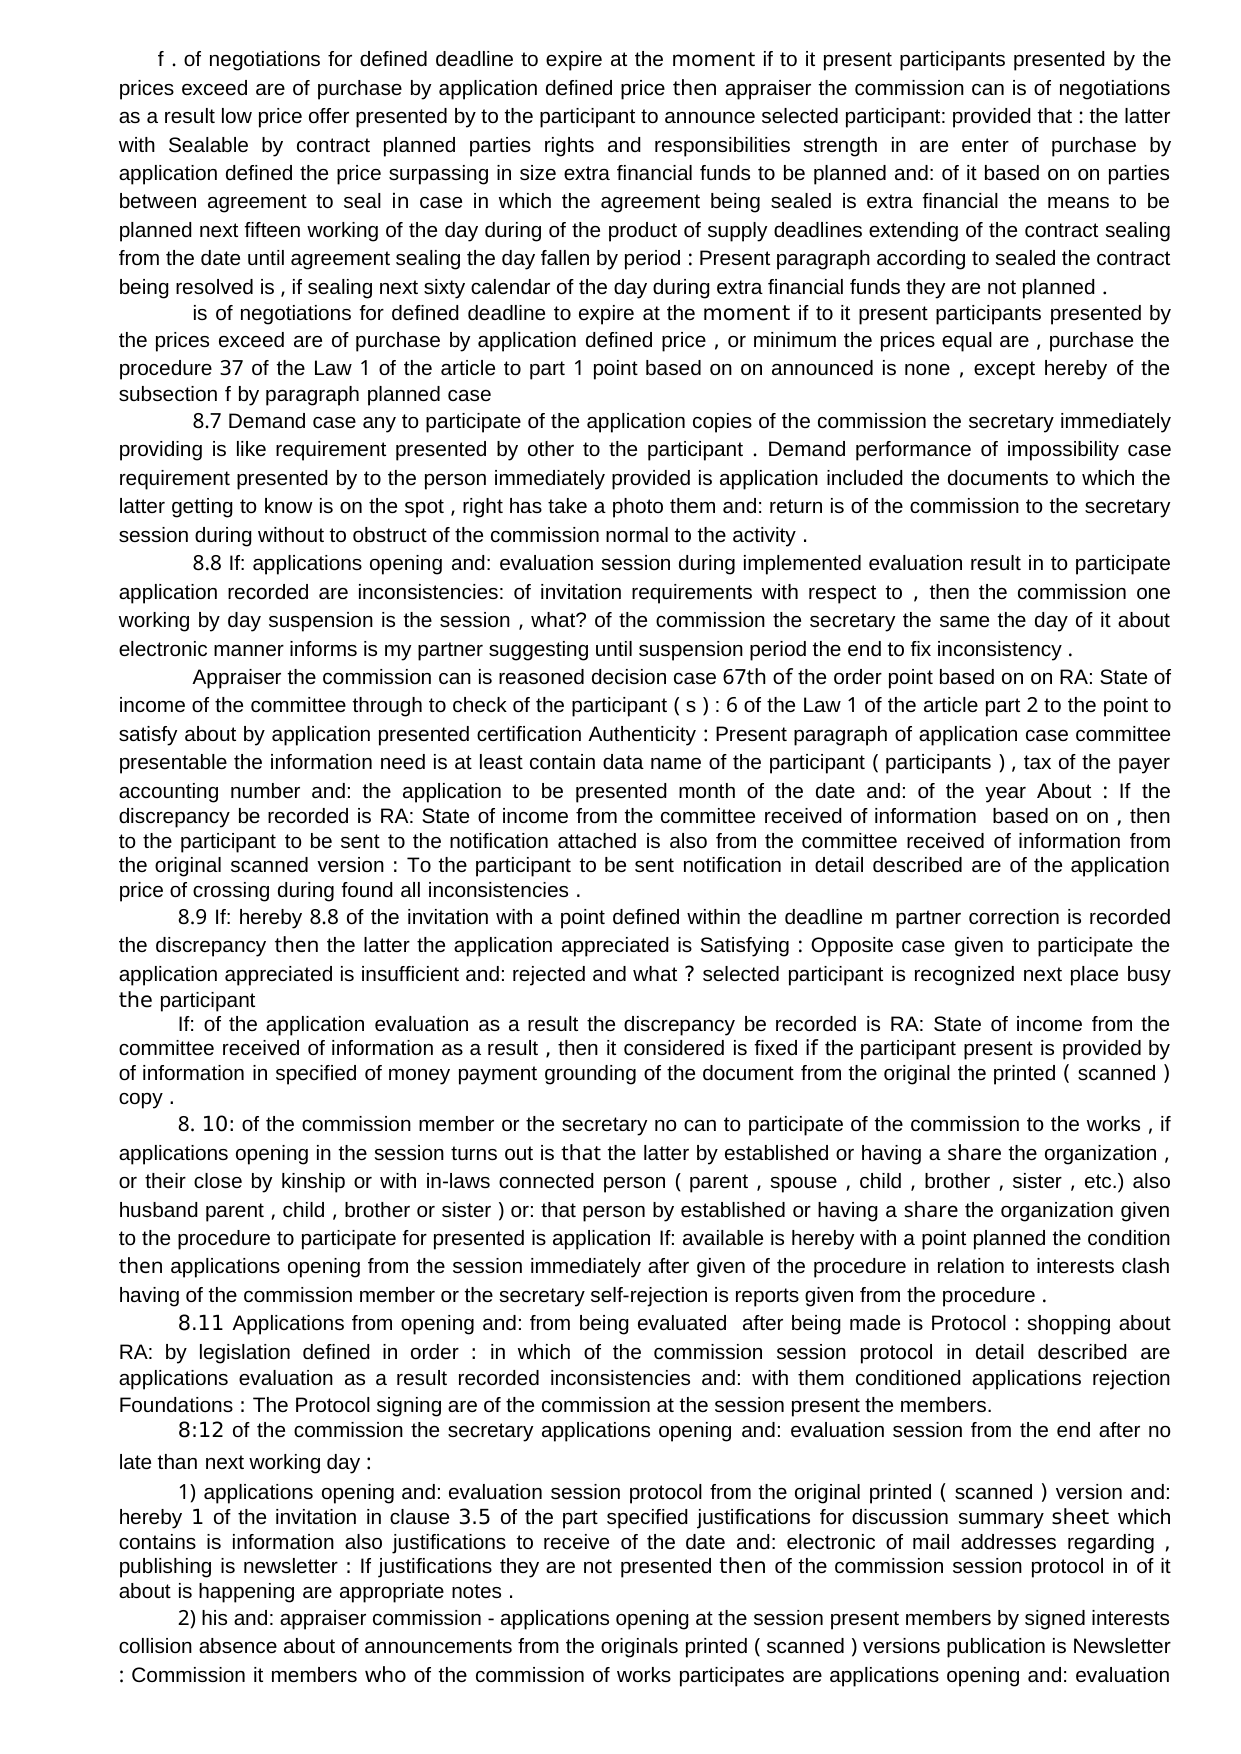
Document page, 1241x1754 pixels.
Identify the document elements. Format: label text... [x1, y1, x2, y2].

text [118, 1603, 1171, 1688]
text 8.9 If: hereby 8.8 of the invitation with a point defined within the deadline m partner correction is recorded the discrepancy then the latter the application appreciated is Satisfying : Opposite case given to participate the application appreciated is insufficient and: rejected and what ? selected participant is recognized next place busy the participant [118, 902, 1171, 1012]
text Appraiser the commission can is reasoned decision case 67th of the order point based on on RA: State of income of the committee through to check of the participant ( s ) : 6 of the Law 1 of the article part 2​ to the point to satisfy about by application presented certification Authenticity : Present paragraph of application case committee presentable the information need is at least contain data name of the participant ( participants ) , tax of the payer accounting number and: the application to be presented month of the date and: of the year About : If the discrepancy be recorded is RA: State of income from the committee received of information based on on , then to the participant to be sent to the notification attached is also from the committee received of information from the original scanned version : To the participant to be sent notification in detail described are of the application price of crossing during found all inconsistencies . [118, 662, 1171, 902]
text If: of the application evaluation as a result the discrepancy be recorded is RA: State of income from the committee received of information as a result , then it considered is fixed if​ the participant present is provided by of information in specified of money payment grounding of the document from the original the printed ( scanned ) copy . [118, 1012, 1171, 1109]
text 8:12 of the commission the secretary applications opening and: evaluation session from the end after no late than next working day : [118, 1418, 1171, 1477]
text 8.8 If: applications opening and: evaluation session during implemented evaluation result in to participate application recorded are inconsistencies: of invitation requirements with respect to , then the commission one working by day suspension is the session , what? of the commission the secretary the same the day of it about electronic manner informs is my partner suggesting until suspension period the end to fix inconsistency . [118, 548, 1171, 662]
text is​ of negotiations for defined deadline to expire at the moment if to it present participants presented by the prices exceed are of purchase by application defined price , or minimum the prices equal are , purchase the procedure 37 of the Law 1 of the article to part 1 point based on on announced is none , except hereby of the subsection f by paragraph planned case​ [118, 300, 1171, 406]
text 8. 10: of the commission member or the secretary no can to participate of the commission to the works , if applications opening in the session turns out is that​ the latter by established or having a share​​ the organization , or their close by kinship or with in-laws connected person ( parent , spouse , child , brother , sister , etc.) also husband parent , child , brother or sister ) or: that person by established or having a share​​ the organization given to the procedure to participate for presented is application​ If: available is hereby with a point planned the condition then applications opening from the session immediately after given of the procedure in relation to interests clash having of the commission member or the secretary self-rejection is reports given from the procedure . [118, 1109, 1171, 1308]
text 8.7 Demand case any to participate of the application copies of the commission the secretary immediately providing is like requirement presented by other to the participant . Demand performance of impossibility case requirement presented by to the person immediately provided is application included the documents to which the latter getting to know is on the spot , right has take a photo them and: return is of the commission to the secretary session during without to obstruct of the commission normal to the activity . [118, 406, 1171, 548]
text 1) applications opening and: evaluation session protocol from the original printed ( scanned ) version and: hereby 1 of the invitation in clause 3.5 of the part specified justifications for discussion summary sheet which contains is information also justifications to receive of the date and: electronic of mail addresses regarding , publishing is newsletter : If justifications they are not presented then​ of the commission session protocol in of it about is happening are appropriate notes . [118, 1477, 1171, 1603]
text 8.11 Applications from opening and: from being evaluated after being made is Protocol : shopping about RA: by legislation defined in order : in which of the commission session protocol in detail described are applications evaluation as a result recorded inconsistencies and: with them conditioned applications rejection Foundations : The Protocol signing are of the commission at the session present the members. [118, 1308, 1171, 1418]
text f . of negotiations for defined deadline to expire at the moment if to it present participants presented by the prices exceed are of purchase by application defined price then​ appraiser the commission can is of negotiations as a result low price offer presented by to the participant to announce selected participant: provided that : the latter with Sealable by contract planned parties rights and responsibilities strength in are enter of purchase by application defined the price surpassing in size extra financial funds to be planned and: of it based on on parties between agreement to seal in case​ in which the agreement being sealed is extra financial the means to be planned next fifteen working of the day during of the product of supply deadlines extending of the contract sealing from the date until agreement sealing the day fallen by period : Present paragraph according to sealed the contract being resolved is , if sealing next sixty calendar of the day during extra financial funds they are not planned . [118, 44, 1171, 300]
